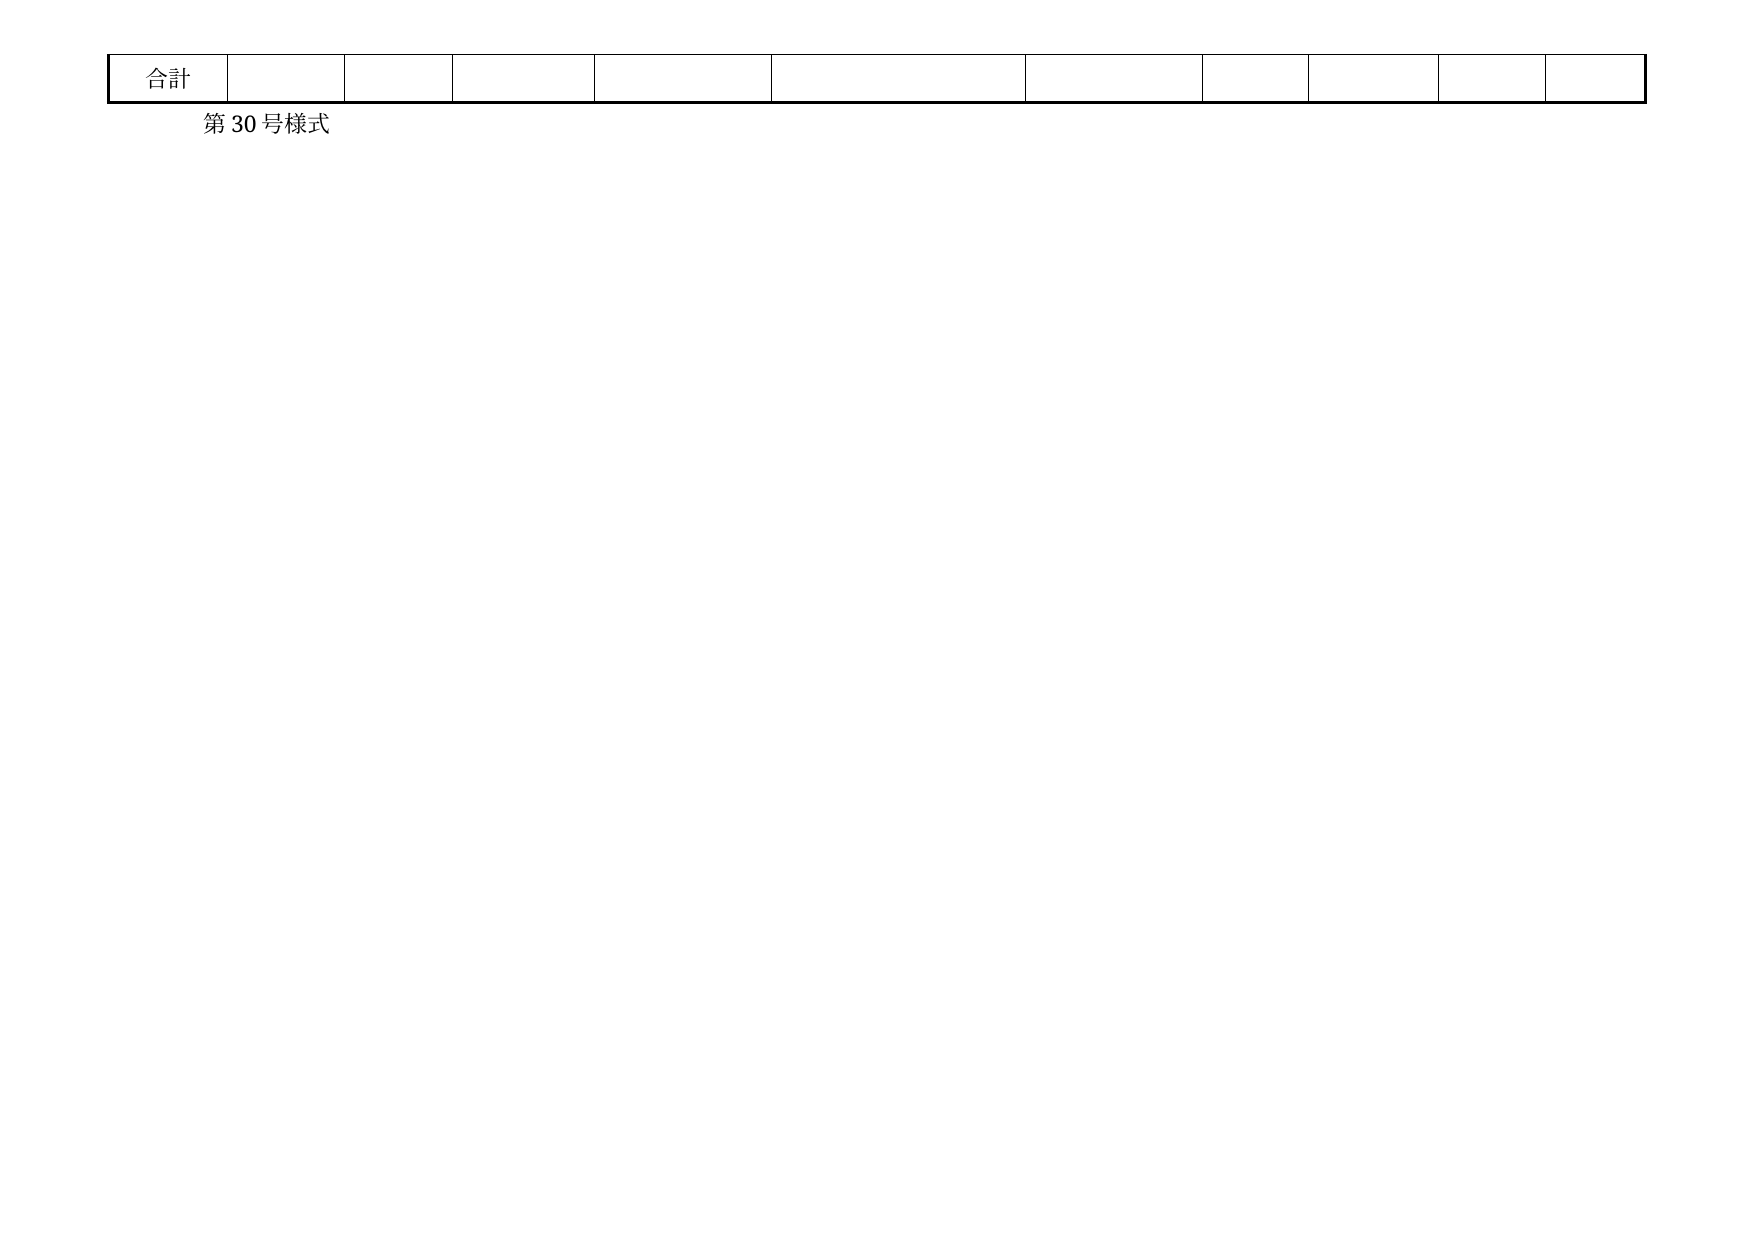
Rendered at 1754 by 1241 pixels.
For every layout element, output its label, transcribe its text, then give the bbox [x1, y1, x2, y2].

text 第30号様式 [89, 104, 1665, 142]
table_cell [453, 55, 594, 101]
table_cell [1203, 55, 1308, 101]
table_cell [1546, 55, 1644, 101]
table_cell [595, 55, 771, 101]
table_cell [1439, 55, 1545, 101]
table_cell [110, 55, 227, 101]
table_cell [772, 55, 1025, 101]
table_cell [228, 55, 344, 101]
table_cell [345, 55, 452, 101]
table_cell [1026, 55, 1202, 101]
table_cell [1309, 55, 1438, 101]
